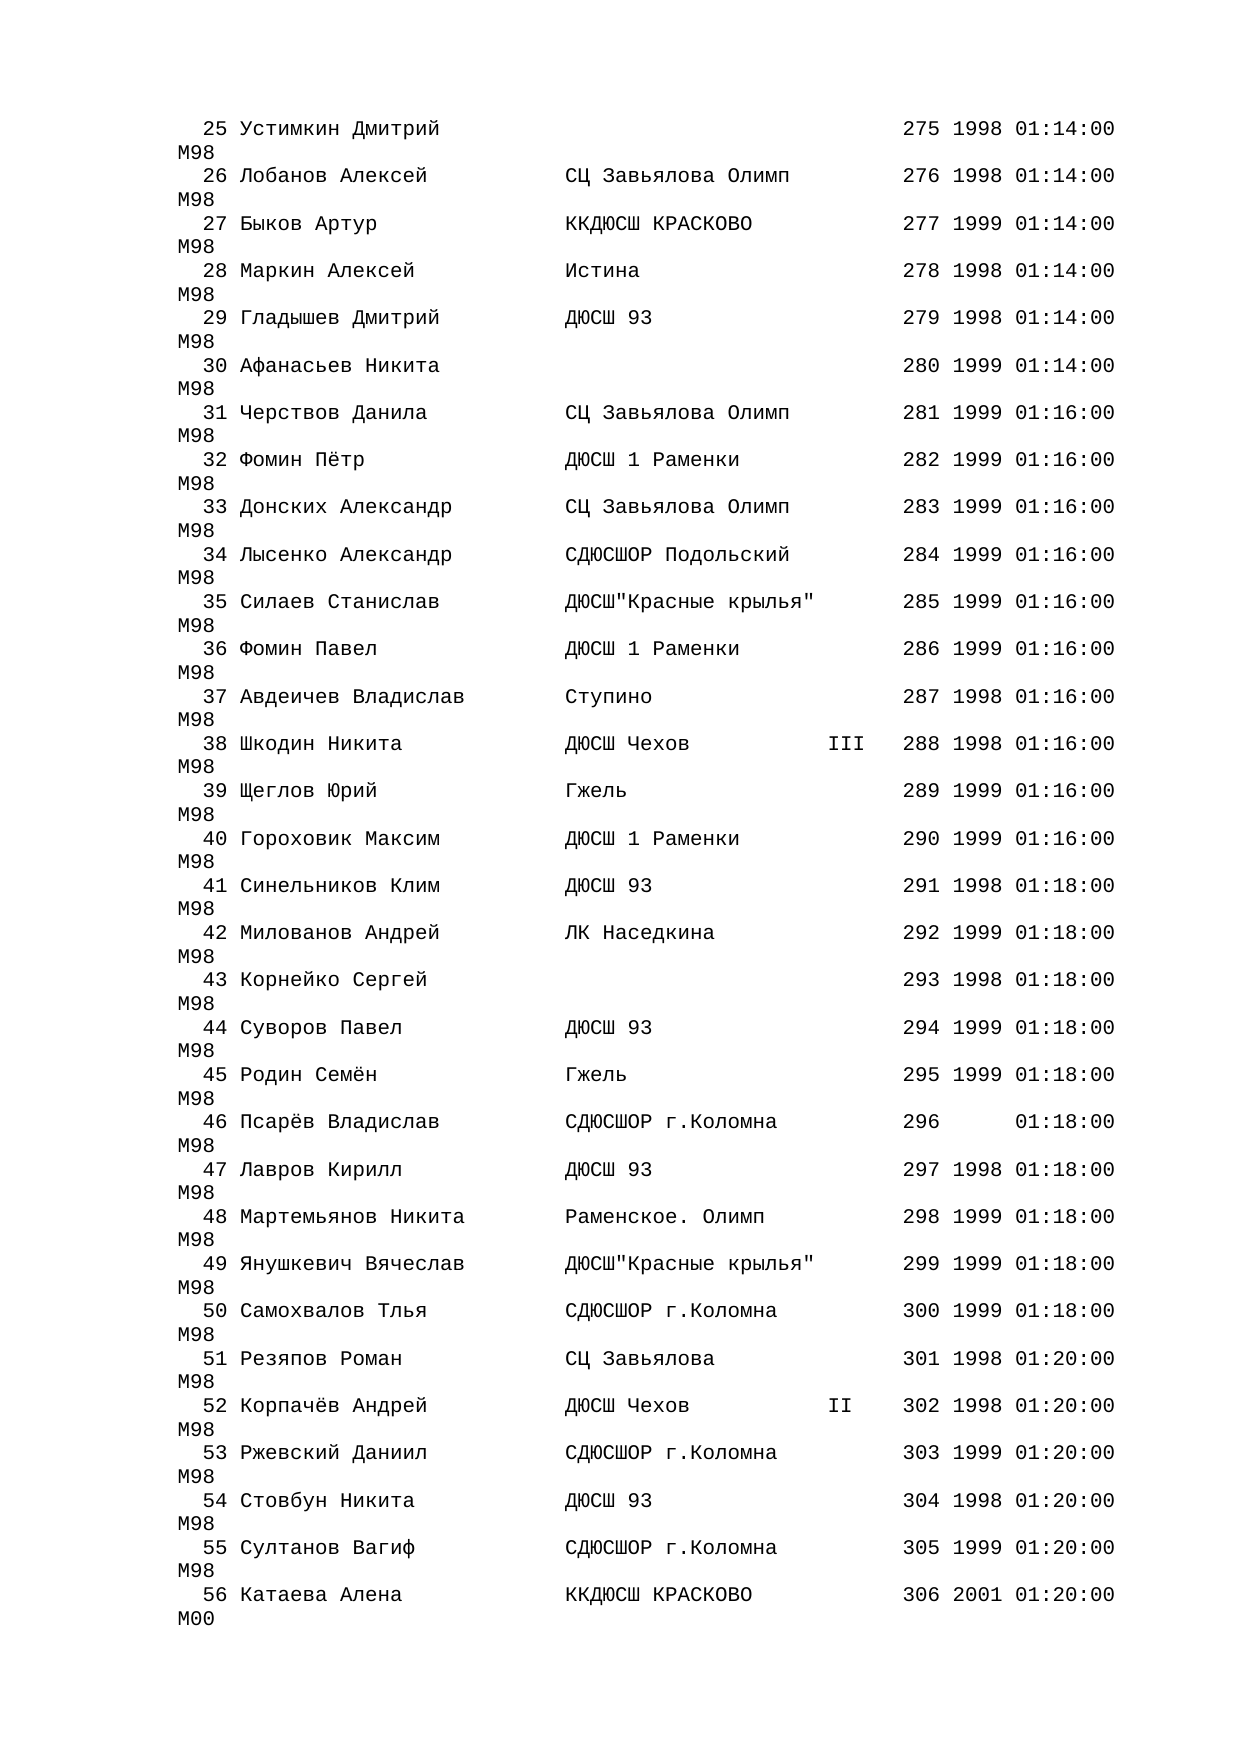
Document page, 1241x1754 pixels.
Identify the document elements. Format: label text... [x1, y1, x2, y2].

text 37 Авдеичев Владислав Ступино 287 1998 01:16:00 М98 [177, 686, 1152, 733]
text 39 Щеглов Юрий Гжель 289 1999 01:16:00 М98 [177, 780, 1152, 827]
text 42 Милованов Андрей ЛК Наседкина 292 1999 01:18:00 М98 [177, 922, 1152, 969]
text 53 Ржевский Даниил СДЮСШОР г.Коломна 303 1999 01:20:00 М98 [177, 1442, 1152, 1489]
text 45 Родин Семён Гжель 295 1999 01:18:00 М98 [177, 1064, 1152, 1111]
text 52 Корпачёв Андрей ДЮСШ Чехов II 302 1998 01:20:00 М98 [177, 1395, 1152, 1442]
text 32 Фомин Пётр ДЮСШ 1 Раменки 282 1999 01:16:00 М98 [177, 449, 1152, 496]
text 36 Фомин Павел ДЮСШ 1 Раменки 286 1999 01:16:00 М98 [177, 638, 1152, 686]
text 48 Мартемьянов Никита Раменское. Олимп 298 1999 01:18:00 М98 [177, 1206, 1152, 1253]
text 25 Устимкин Дмитрий 275 1998 01:14:00 М98 [177, 118, 1152, 165]
text 34 Лысенко Александр СДЮСШОР Подольский 284 1999 01:16:00 М98 [177, 544, 1152, 591]
text 54 Стовбун Никита ДЮСШ 93 304 1998 01:20:00 М98 [177, 1489, 1152, 1537]
text 38 Шкодин Никита ДЮСШ Чехов III 288 1998 01:16:00 М98 [177, 733, 1152, 780]
text 40 Гороховик Максим ДЮСШ 1 Раменки 290 1999 01:16:00 М98 [177, 827, 1152, 875]
text 33 Донских Александр СЦ Завьялова Олимп 283 1999 01:16:00 М98 [177, 496, 1152, 544]
text 50 Самохвалов Тлья СДЮСШОР г.Коломна 300 1999 01:18:00 М98 [177, 1300, 1152, 1348]
text 28 Маркин Алексей Истина 278 1998 01:14:00 М98 [177, 260, 1152, 307]
text 49 Янушкевич Вячеслав ДЮСШ"Красные крылья" 299 1999 01:18:00 М98 [177, 1253, 1152, 1300]
text 56 Катаева Алена ККДЮСШ КРАСКОВО 306 2001 01:20:00 М00 [177, 1584, 1152, 1631]
text 41 Синельников Клим ДЮСШ 93 291 1998 01:18:00 М98 [177, 875, 1152, 922]
text 46 Псарёв Владислав СДЮСШОР г.Коломна 296 01:18:00 М98 [177, 1111, 1152, 1158]
text 30 Афанасьев Никита 280 1999 01:14:00 М98 [177, 354, 1152, 402]
text 26 Лобанов Алексей СЦ Завьялова Олимп 276 1998 01:14:00 М98 [177, 165, 1152, 213]
text 55 Султанов Вагиф СДЮСШОР г.Коломна 305 1999 01:20:00 М98 [177, 1537, 1152, 1584]
text 29 Гладышев Дмитрий ДЮСШ 93 279 1998 01:14:00 М98 [177, 307, 1152, 354]
text 44 Суворов Павел ДЮСШ 93 294 1999 01:18:00 М98 [177, 1017, 1152, 1064]
text 27 Быков Артур ККДЮСШ КРАСКОВО 277 1999 01:14:00 М98 [177, 213, 1152, 260]
text 47 Лавров Кирилл ДЮСШ 93 297 1998 01:18:00 М98 [177, 1158, 1152, 1206]
text 51 Резяпов Роман СЦ Завьялова 301 1998 01:20:00 М98 [177, 1348, 1152, 1395]
text 43 Корнейко Сергей 293 1998 01:18:00 М98 [177, 969, 1152, 1017]
text 31 Черствов Данила СЦ Завьялова Олимп 281 1999 01:16:00 М98 [177, 402, 1152, 449]
text 35 Силаев Станислав ДЮСШ"Красные крылья" 285 1999 01:16:00 М98 [177, 591, 1152, 638]
